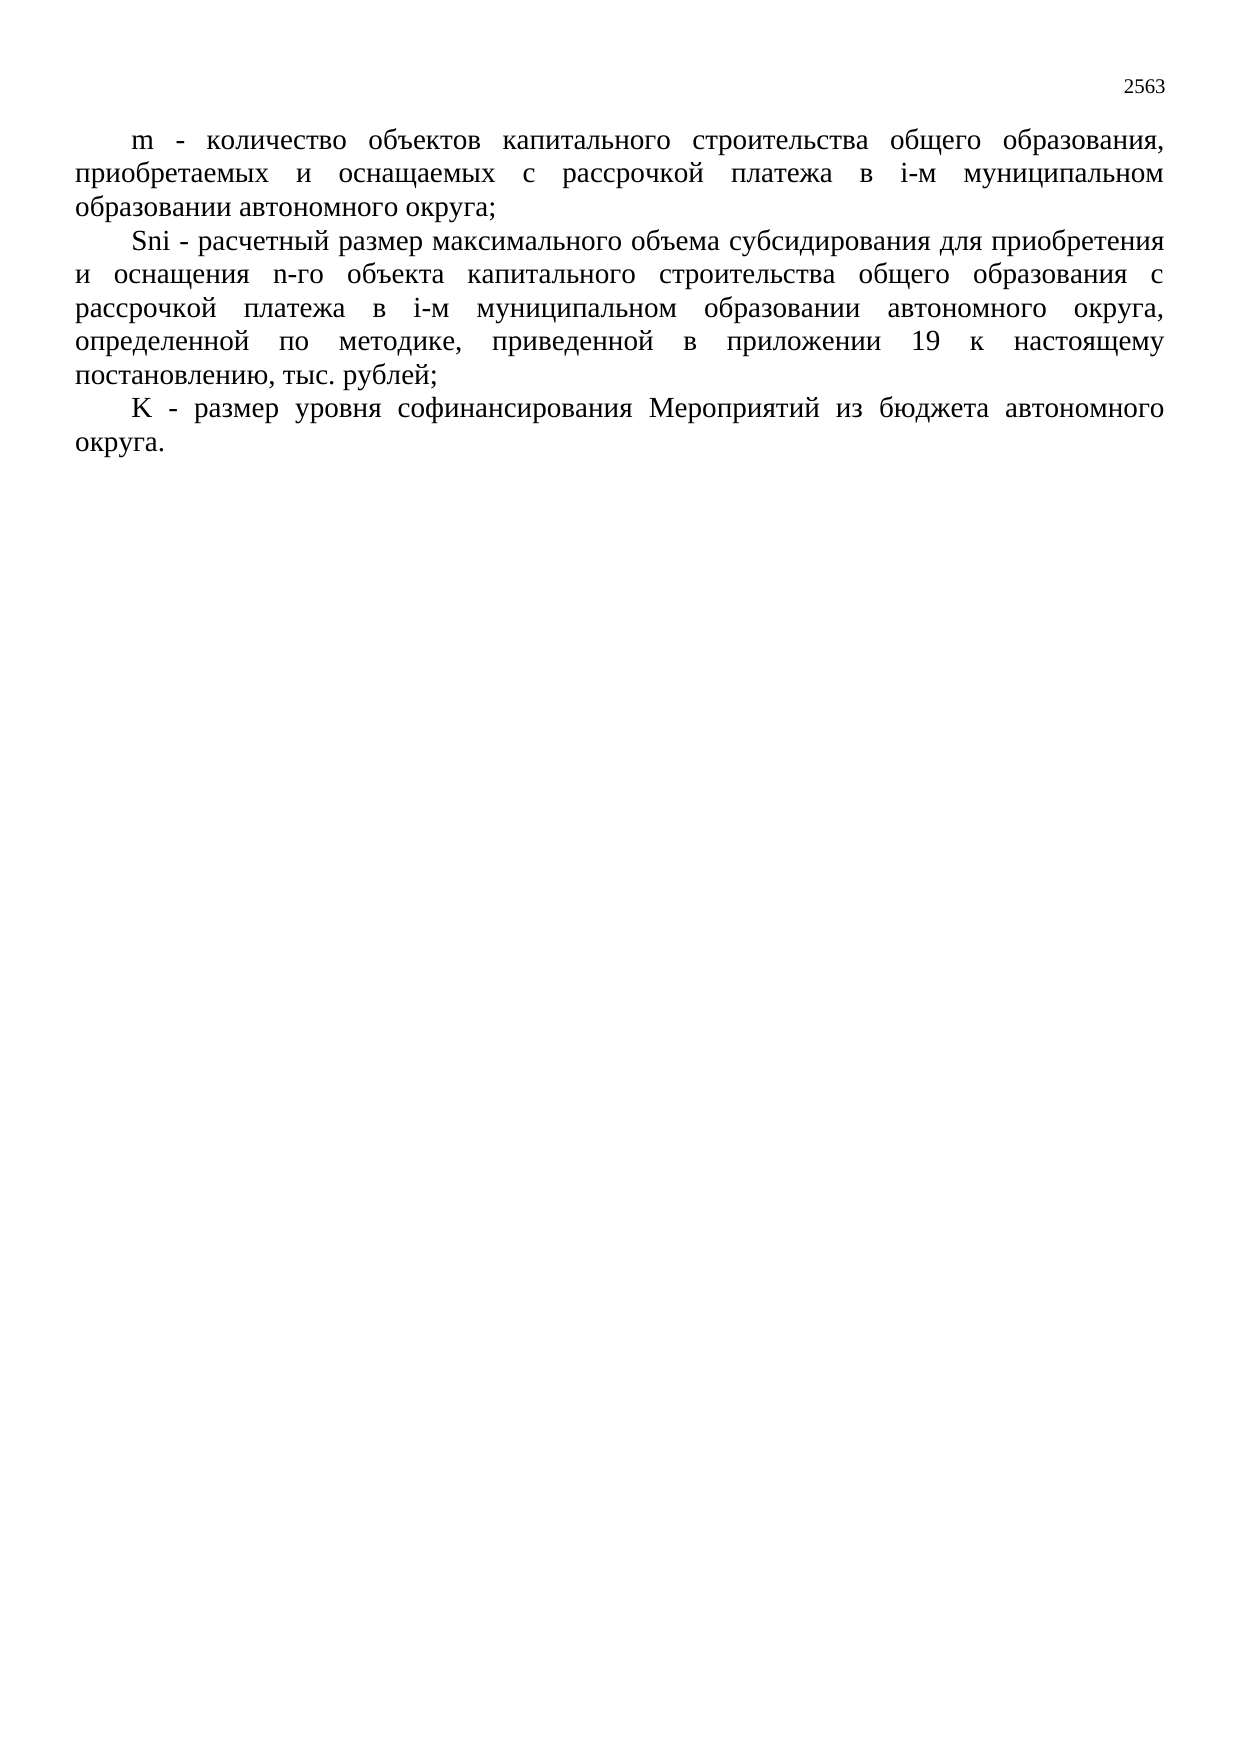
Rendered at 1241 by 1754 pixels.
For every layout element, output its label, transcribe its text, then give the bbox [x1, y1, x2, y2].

text K - размер уровня софинансирования Мероприятий из бюджета автономного округа. [75, 390, 1165, 457]
text Sni - расчетный размер максимального объема субсидирования для приобретения и оснащения n-го объекта капитального строительства общего образования с рассрочкой платежа в i-м муниципальном образовании автономного округа, определенной по методике, приведенной в приложении 19 к настоящему постановлению, тыс. рублей; [75, 223, 1165, 390]
text m - количество объектов капитального строительства общего образования, приобретаемых и оснащаемых с рассрочкой платежа в i-м муниципальном образовании автономного округа; [75, 122, 1165, 223]
